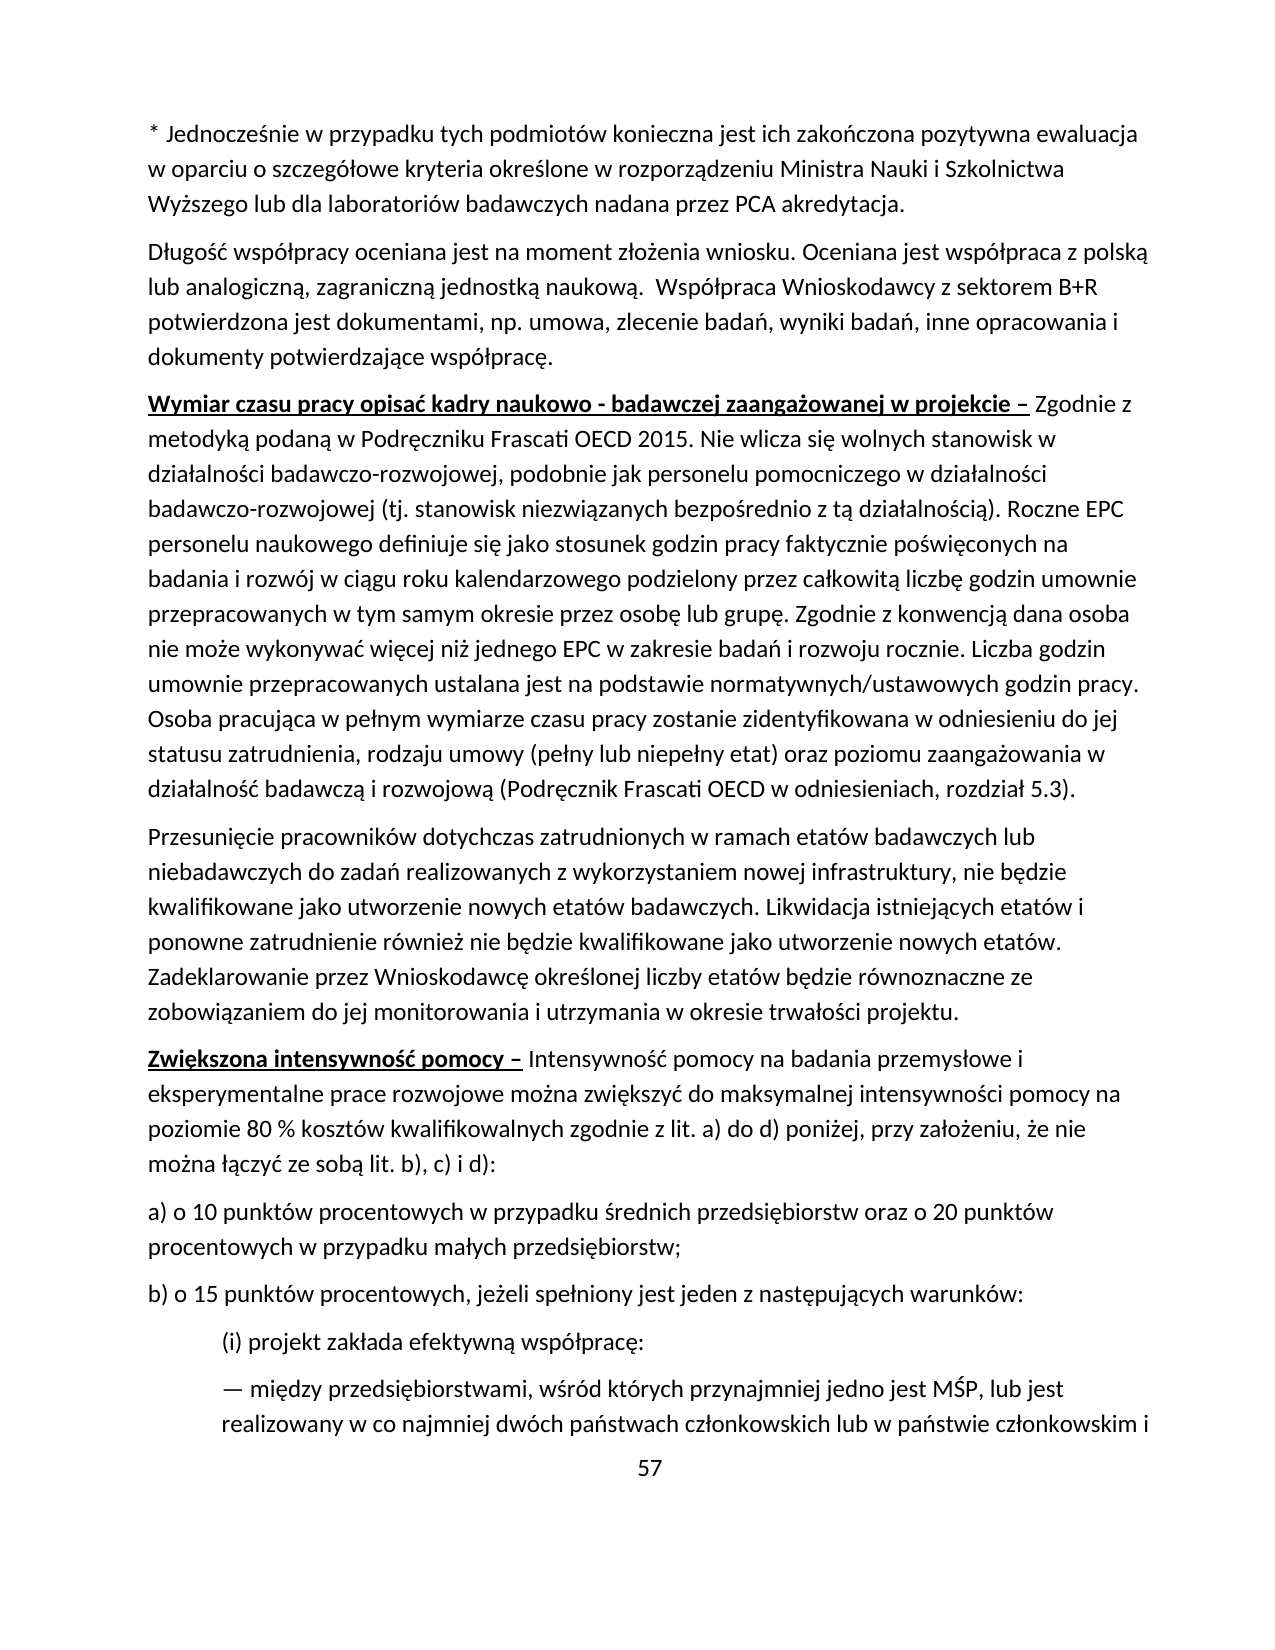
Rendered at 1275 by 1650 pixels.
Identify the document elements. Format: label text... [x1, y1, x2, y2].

text (i) projekt zakłada efektywną współpracę: [221, 1326, 1152, 1356]
text * Jednocześnie w przypadku tych podmiotów konieczna jest ich zakończona pozytywna ewaluacja w oparciu o szczegółowe kryteria określone w rozporządzeniu Ministra Nauki i Szkolnictwa Wyższego lub dla laboratoriów badawczych nadana przez PCA akredytacja. [148, 118, 1152, 219]
text Długość współpracy oceniana jest na moment złożenia wniosku. Oceniana jest współpraca z polską lub analogiczną, zagraniczną jednostką naukową. Współpraca Wnioskodawcy z sektorem B+R potwierdzona jest dokumentami, np. umowa, zlecenie badań, wyniki badań, inne opracowania i dokumenty potwierdzające współpracę. [148, 236, 1152, 371]
text Wymiar czasu pracy opisać kadry naukowo - badawczej zaangażowanej w projekcie – Zgodnie z metodyką podaną w Podręczniku Frascati OECD 2015. Nie wlicza się wolnych stanowisk w działalności badawczo-rozwojowej, podobnie jak personelu pomocniczego w działalności badawczo-rozwojowej (tj. stanowisk niezwiązanych bezpośrednio z tą działalnością). Roczne EPC personelu naukowego definiuje się jako stosunek godzin pracy faktycznie poświęconych na badania i rozwój w ciągu roku kalendarzowego podzielony przez całkowitą liczbę godzin umownie przepracowanych w tym samym okresie przez osobę lub grupę. Zgodnie z konwencją dana osoba nie może wykonywać więcej niż jednego EPC w zakresie badań i rozwoju rocznie. Liczba godzin umownie przepracowanych ustalana jest na podstawie normatywnych/ustawowych godzin pracy. Osoba pracująca w pełnym wymiarze czasu pracy zostanie zidentyfikowana w odniesieniu do jej statusu zatrudnienia, rodzaju umowy (pełny lub niepełny etat) oraz poziomu zaangażowania w działalność badawczą i rozwojową (Podręcznik Frascati OECD w odniesieniach, rozdział 5.3). [148, 388, 1152, 804]
text a) o 10 punktów procentowych w przypadku średnich przedsiębiorstw oraz o 20 punktów procentowych w przypadku małych przedsiębiorstw; [148, 1196, 1152, 1261]
text Przesunięcie pracowników dotychczas zatrudnionych w ramach etatów badawczych lub niebadawczych do zadań realizowanych z wykorzystaniem nowej infrastruktury, nie będzie kwalifikowane jako utworzenie nowych etatów badawczych. Likwidacja istniejących etatów i ponowne zatrudnienie również nie będzie kwalifikowane jako utworzenie nowych etatów. Zadeklarowanie przez Wnioskodawcę określonej liczby etatów będzie równoznaczne ze zobowiązaniem do jej monitorowania i utrzymania w okresie trwałości projektu. [148, 821, 1152, 1026]
text Zwiększona intensywność pomocy – Intensywność pomocy na badania przemysłowe i eksperymentalne prace rozwojowe można zwiększyć do maksymalnej intensywności pomocy na poziomie 80 % kosztów kwalifikowalnych zgodnie z lit. a) do d) poniżej, przy założeniu, że nie można łączyć ze sobą lit. b), c) i d): [148, 1043, 1152, 1179]
text b) o 15 punktów procentowych, jeżeli spełniony jest jeden z następujących warunków: [148, 1278, 1152, 1309]
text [221, 1373, 1152, 1439]
